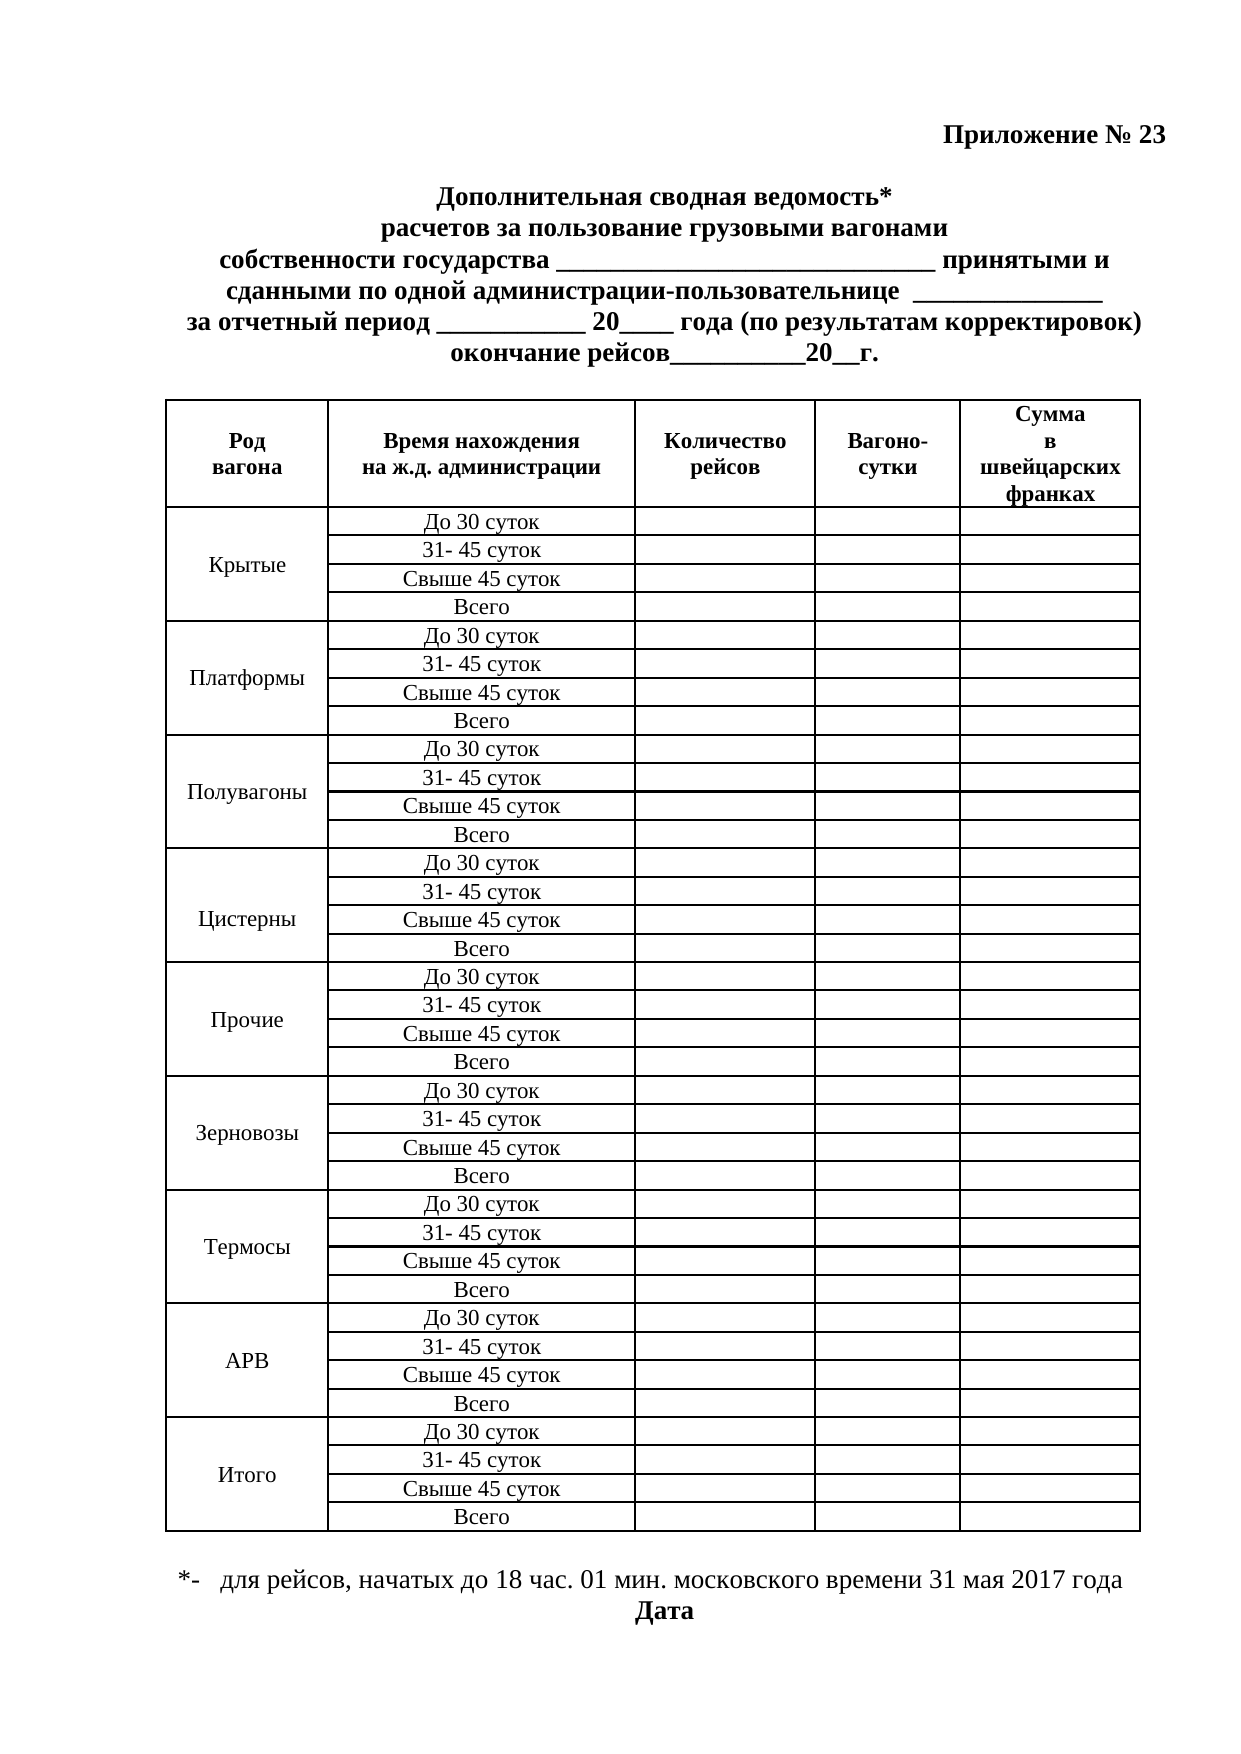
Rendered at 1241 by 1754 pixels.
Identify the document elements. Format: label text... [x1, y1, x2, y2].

table_cell [961, 1020, 1139, 1046]
table_cell [961, 1077, 1139, 1103]
table_cell [816, 679, 959, 705]
table_cell Крытые [167, 508, 327, 620]
table_cell 31- 45 суток [329, 878, 634, 904]
table_cell [816, 1390, 959, 1416]
table_cell [816, 878, 959, 904]
table_cell [636, 1503, 814, 1530]
table_cell [816, 1134, 959, 1160]
table_cell Полувагоны [167, 736, 327, 847]
table_cell [816, 849, 959, 876]
table_cell Свыше 45 суток [329, 906, 634, 932]
table_cell [636, 878, 814, 904]
table_cell [636, 1446, 814, 1473]
table_cell [636, 1475, 814, 1501]
table_cell [636, 1219, 814, 1245]
table_cell [636, 793, 814, 819]
table_cell [636, 736, 814, 762]
table_cell До 30 суток [329, 1191, 634, 1217]
table_cell [961, 508, 1139, 534]
table_header Сумма в швейцарских франках [961, 401, 1139, 506]
table_cell [816, 1276, 959, 1302]
table_cell [961, 1418, 1139, 1444]
table_cell [636, 1361, 814, 1387]
table_cell Термосы [167, 1191, 327, 1302]
text расчетов за пользование грузовыми вагонами [177, 212, 1152, 243]
table_cell [816, 793, 959, 819]
table_cell Всего [329, 821, 634, 847]
table_cell [961, 1475, 1139, 1501]
table_cell 31- 45 суток [329, 536, 634, 563]
table_cell [961, 935, 1139, 961]
table_cell [961, 536, 1139, 563]
table_cell [636, 508, 814, 534]
table_cell [961, 849, 1139, 876]
table_cell [636, 1191, 814, 1217]
table_cell [961, 906, 1139, 932]
text собственности государства ____________________________ принятыми и сданными по одной администрации-пользовательнице ______________ за отчетный период ___________ 20____ года (по результатам корректировок) [177, 243, 1152, 336]
table_cell [636, 1134, 814, 1160]
table_cell До 30 суток [329, 1304, 634, 1331]
table_cell Всего [329, 593, 634, 620]
table_cell Всего [329, 707, 634, 733]
table_cell [816, 1048, 959, 1075]
table_cell [636, 622, 814, 648]
table_cell Свыше 45 суток [329, 565, 634, 591]
table_cell Свыше 45 суток [329, 1248, 634, 1274]
table_cell Всего [329, 935, 634, 961]
table_cell До 30 суток [329, 1418, 634, 1444]
table_cell Платформы [167, 622, 327, 733]
table_cell Прочие [167, 963, 327, 1075]
table_cell [816, 1475, 959, 1501]
table_cell [816, 1077, 959, 1103]
table_cell Свыше 45 суток [329, 1134, 634, 1160]
table_cell [816, 906, 959, 932]
table_cell [636, 991, 814, 1018]
table_cell [636, 849, 814, 876]
table_cell До 30 суток [329, 1077, 634, 1103]
table_cell [961, 1276, 1139, 1302]
table_cell Цистерны [167, 849, 327, 961]
table_cell [961, 1361, 1139, 1387]
table_cell До 30 суток [329, 963, 634, 989]
table_cell [636, 1248, 814, 1274]
table_cell [816, 1304, 959, 1331]
table_cell [636, 1077, 814, 1103]
table_cell [636, 1105, 814, 1132]
table_cell [636, 650, 814, 677]
table_cell [636, 565, 814, 591]
table_cell [961, 622, 1139, 648]
table_cell Свыше 45 суток [329, 1020, 634, 1046]
table_cell [816, 622, 959, 648]
table_cell АРВ [167, 1304, 327, 1416]
table_cell [816, 963, 959, 989]
table_cell [961, 565, 1139, 591]
table_cell [816, 935, 959, 961]
table_cell Всего [329, 1162, 634, 1188]
table_cell [636, 1020, 814, 1046]
table_cell [636, 906, 814, 932]
table_cell [961, 1134, 1139, 1160]
table_cell [961, 1446, 1139, 1473]
table_cell [816, 1503, 959, 1530]
table_cell [636, 1390, 814, 1416]
table_cell [816, 1248, 959, 1274]
table_cell [816, 821, 959, 847]
table_header Время нахождения на ж.д. администрации [329, 401, 634, 506]
table_cell [816, 650, 959, 677]
table_cell 31- 45 суток [329, 1219, 634, 1245]
table_cell [636, 821, 814, 847]
table_cell [816, 1446, 959, 1473]
table_cell [961, 707, 1139, 733]
text Дополнительная сводная ведомость* [177, 180, 1152, 212]
table_cell 31- 45 суток [329, 1105, 634, 1132]
table_cell [636, 536, 814, 563]
table_cell [816, 707, 959, 733]
table_cell [816, 1105, 959, 1132]
table_cell До 30 суток [329, 508, 634, 534]
table_cell Свыше 45 суток [329, 1475, 634, 1501]
table_cell [961, 1248, 1139, 1274]
table_cell [816, 1162, 959, 1188]
table_cell [816, 991, 959, 1018]
table_cell [636, 1162, 814, 1188]
table_cell [636, 935, 814, 961]
table_cell [961, 736, 1139, 762]
table_cell [961, 1390, 1139, 1416]
table_cell До 30 суток [329, 849, 634, 876]
text Дата [177, 1594, 1152, 1625]
table_cell [816, 593, 959, 620]
table_cell [816, 1191, 959, 1217]
table_cell [816, 1219, 959, 1245]
table_cell [961, 1105, 1139, 1132]
table_cell [636, 963, 814, 989]
table_cell [636, 679, 814, 705]
table_cell [961, 1304, 1139, 1331]
table_cell 31- 45 суток [329, 1446, 634, 1473]
table_header Количество рейсов [636, 401, 814, 506]
table_cell 31- 45 суток [329, 764, 634, 790]
table_cell Зерновозы [167, 1077, 327, 1188]
text окончание рейсов__________20__г. [177, 336, 1152, 367]
text Приложение № 23 [0, 118, 1166, 149]
table_cell [961, 1503, 1139, 1530]
table_cell Всего [329, 1276, 634, 1302]
text *- для рейсов, начатых до 18 час. 01 мин. московского времени 31 мая 2017 года [177, 1563, 1152, 1594]
table_cell [961, 878, 1139, 904]
table_cell Итого [167, 1418, 327, 1530]
table_cell [961, 1191, 1139, 1217]
table_cell [636, 1333, 814, 1359]
table_cell [636, 764, 814, 790]
table_cell [961, 679, 1139, 705]
table_cell [816, 1333, 959, 1359]
table_cell [961, 1048, 1139, 1075]
table_cell [636, 593, 814, 620]
table_cell [816, 508, 959, 534]
table_cell [816, 1418, 959, 1444]
table_cell [816, 764, 959, 790]
table_cell [961, 963, 1139, 989]
table_cell Свыше 45 суток [329, 679, 634, 705]
table_cell [961, 1162, 1139, 1188]
table_cell [816, 536, 959, 563]
table_cell [961, 1219, 1139, 1245]
table_cell Всего [329, 1048, 634, 1075]
table_cell [816, 565, 959, 591]
table_cell [961, 991, 1139, 1018]
table_cell До 30 суток [329, 736, 634, 762]
table_cell 31- 45 суток [329, 991, 634, 1018]
table_cell [961, 764, 1139, 790]
table_cell 31- 45 суток [329, 1333, 634, 1359]
table_cell [636, 707, 814, 733]
table_cell Всего [329, 1503, 634, 1530]
table_cell [636, 1048, 814, 1075]
table_cell [636, 1304, 814, 1331]
table_cell [961, 821, 1139, 847]
table_cell Свыше 45 суток [329, 793, 634, 819]
table_cell [961, 1333, 1139, 1359]
table_cell [961, 650, 1139, 677]
table_header Вагоно-сутки [816, 401, 959, 506]
table_cell [636, 1276, 814, 1302]
table_header Род вагона [167, 401, 327, 506]
table_cell До 30 суток [329, 622, 634, 648]
table_cell 31- 45 суток [329, 650, 634, 677]
table_cell [961, 793, 1139, 819]
table_cell Всего [329, 1390, 634, 1416]
table_cell [636, 1418, 814, 1444]
table_cell Свыше 45 суток [329, 1361, 634, 1387]
table_cell [961, 593, 1139, 620]
table_cell [816, 1361, 959, 1387]
table_cell [816, 1020, 959, 1046]
table_cell [816, 736, 959, 762]
